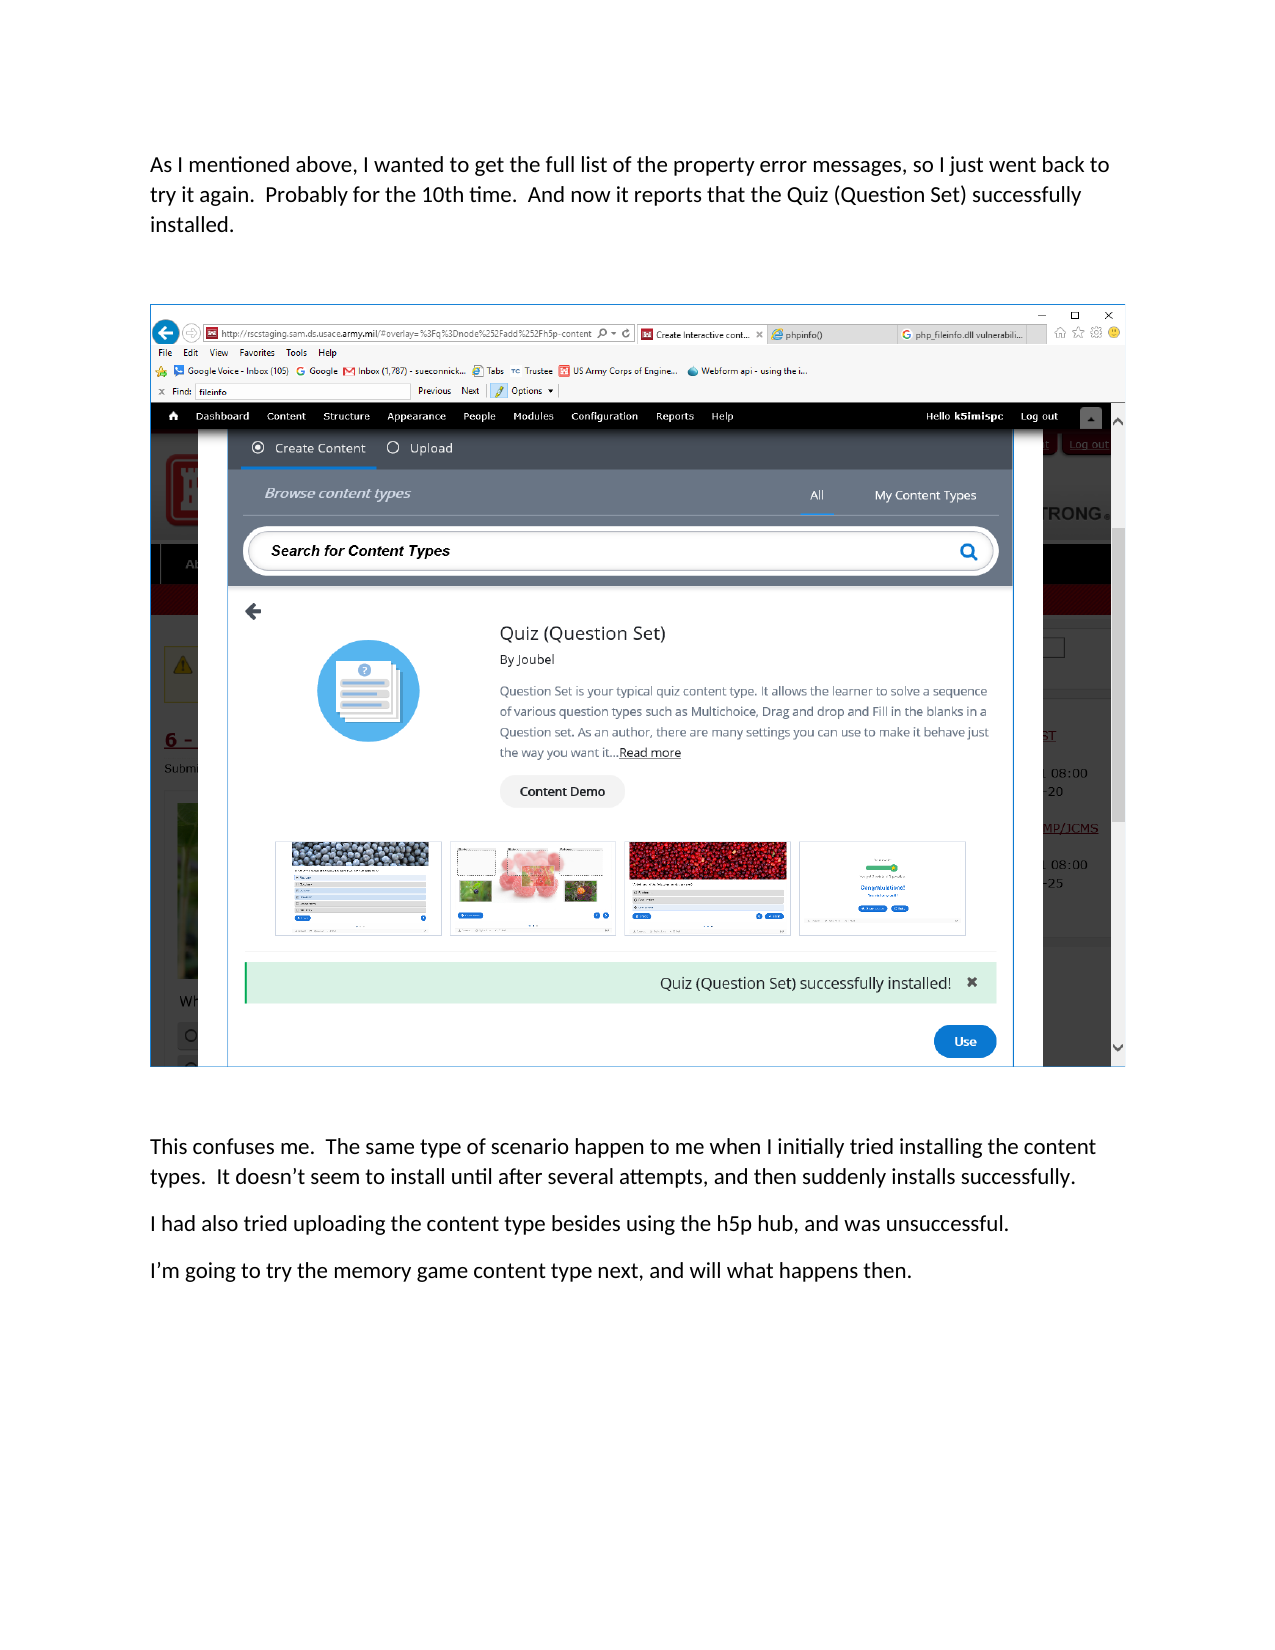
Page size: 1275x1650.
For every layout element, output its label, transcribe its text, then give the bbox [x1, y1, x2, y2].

text As I mentioned above, I wanted to get the full list of the property error messages, so I just went back to try it again. Probably for the 10th time. And now it reports that the Quiz (Question Set) successfully installed. [150, 150, 1125, 238]
text This confuses me. The same type of scenario happen to me when I initially tried installing the content types. It doesn’t seem to install until after several attempts, and then suddenly installs successfully. [150, 1132, 1125, 1191]
picture [150, 304, 1125, 1067]
text I’m going to try the memory game content type next, and will what happens then. [150, 1256, 1125, 1284]
text I had also tried uploading the content type besides using the h5p hub, and was unsuccessful. [150, 1209, 1125, 1237]
